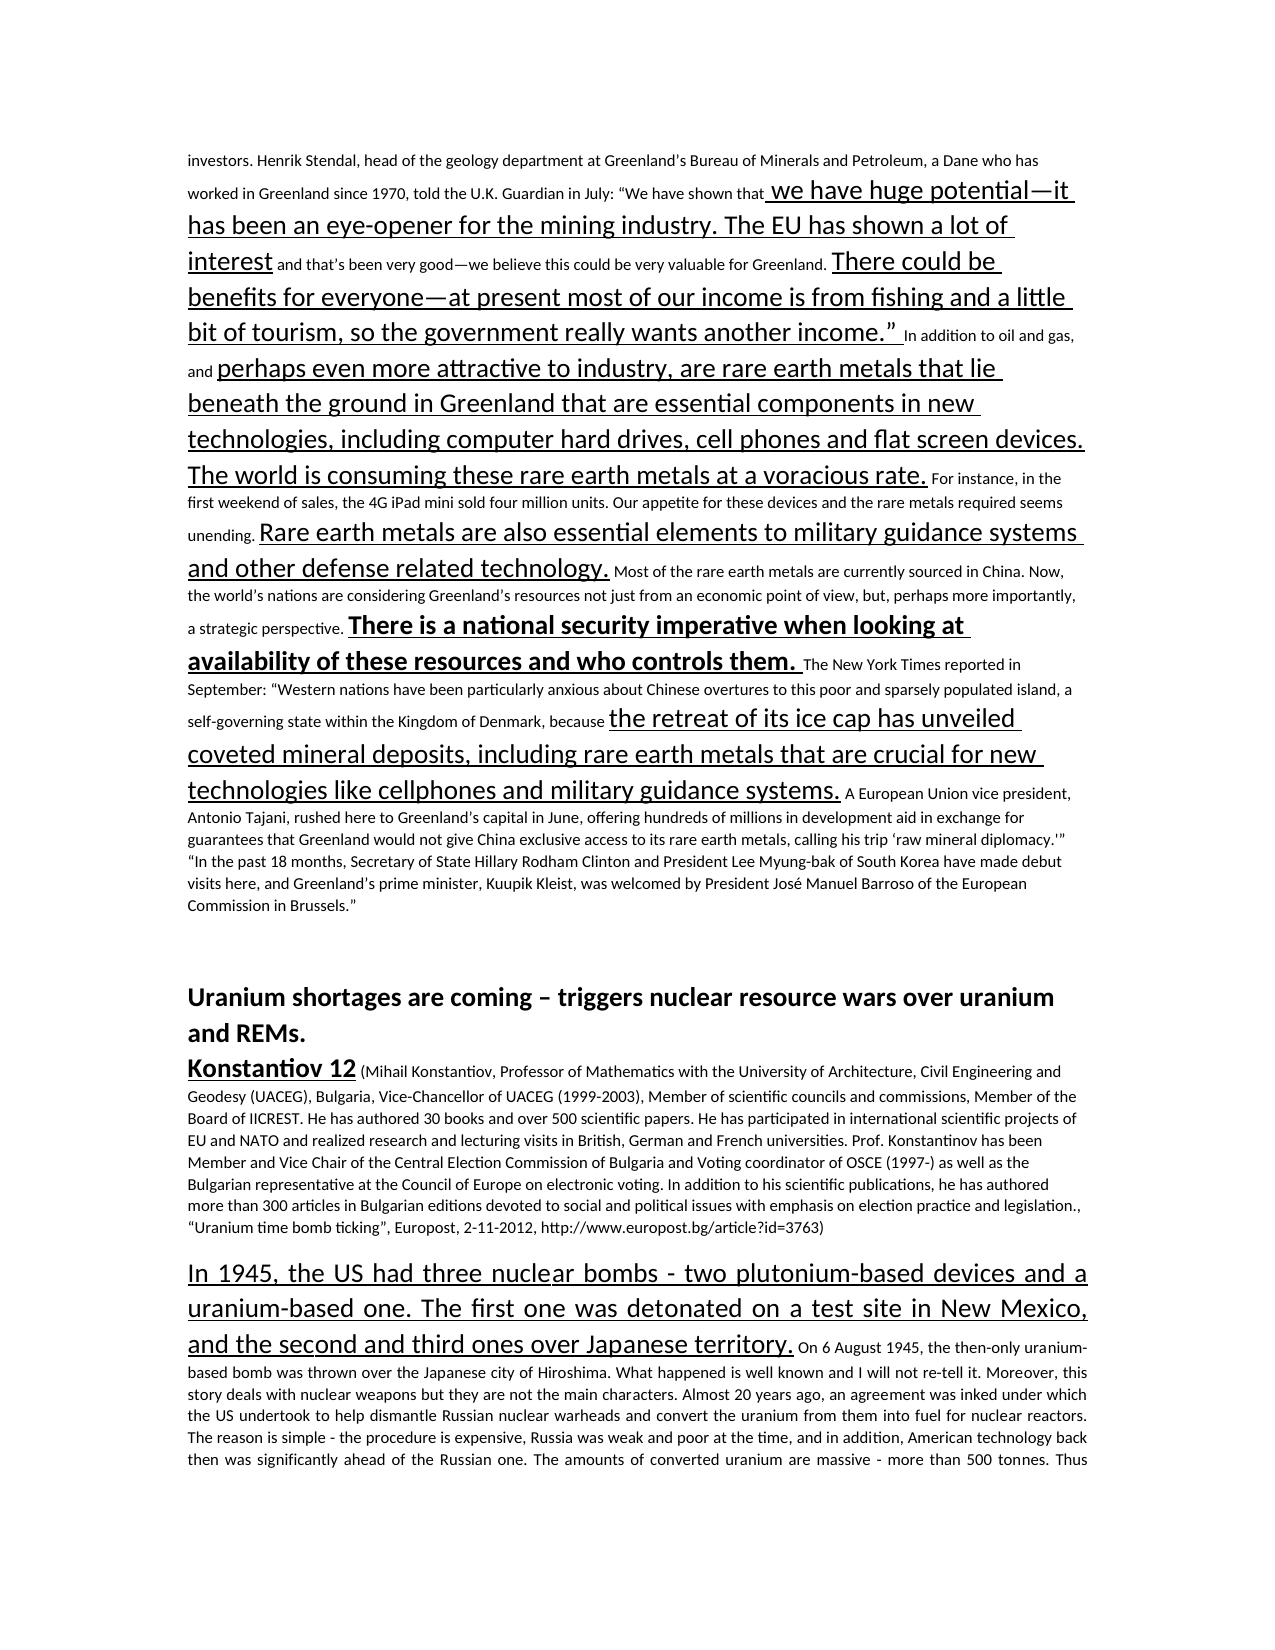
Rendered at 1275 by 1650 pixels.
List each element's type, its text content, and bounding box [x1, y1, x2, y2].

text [187, 150, 1087, 915]
subtitle Uranium shortages are coming – triggers nuclear resource wars over uranium and REMs. [187, 980, 1087, 1049]
text Konstantiov 12 (Mihail Konstantiov, Professor of Mathematics with the University of Architecture, Civil Engineering and Geodesy (UACEG), Bulgaria, Vice-Chancellor of UACEG (1999-2003), Member of scientific councils and commissions, Member of the Board of IICREST. He has authored 30 books and over 500 scientific papers. He has participated in international scientific projects of EU and NATO and realized research and lecturing visits in British, German and French universities. Prof. Konstantinov has been Member and Vice Chair of the Central Election Commission of Bulgaria and Voting coordinator of OSCE (1997-) as well as the Bulgarian representative at the Council of Europe on electronic voting. In addition to his scientific publications, he has authored more than 300 articles in Bulgarian editions devoted to social and political issues with emphasis on election practice and legislation., “Uranium time bomb ticking”, Europost, 2-11-2012, http://www.europost.bg/article?id=3763) [187, 1052, 1087, 1238]
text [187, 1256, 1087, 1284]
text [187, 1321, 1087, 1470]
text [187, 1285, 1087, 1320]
